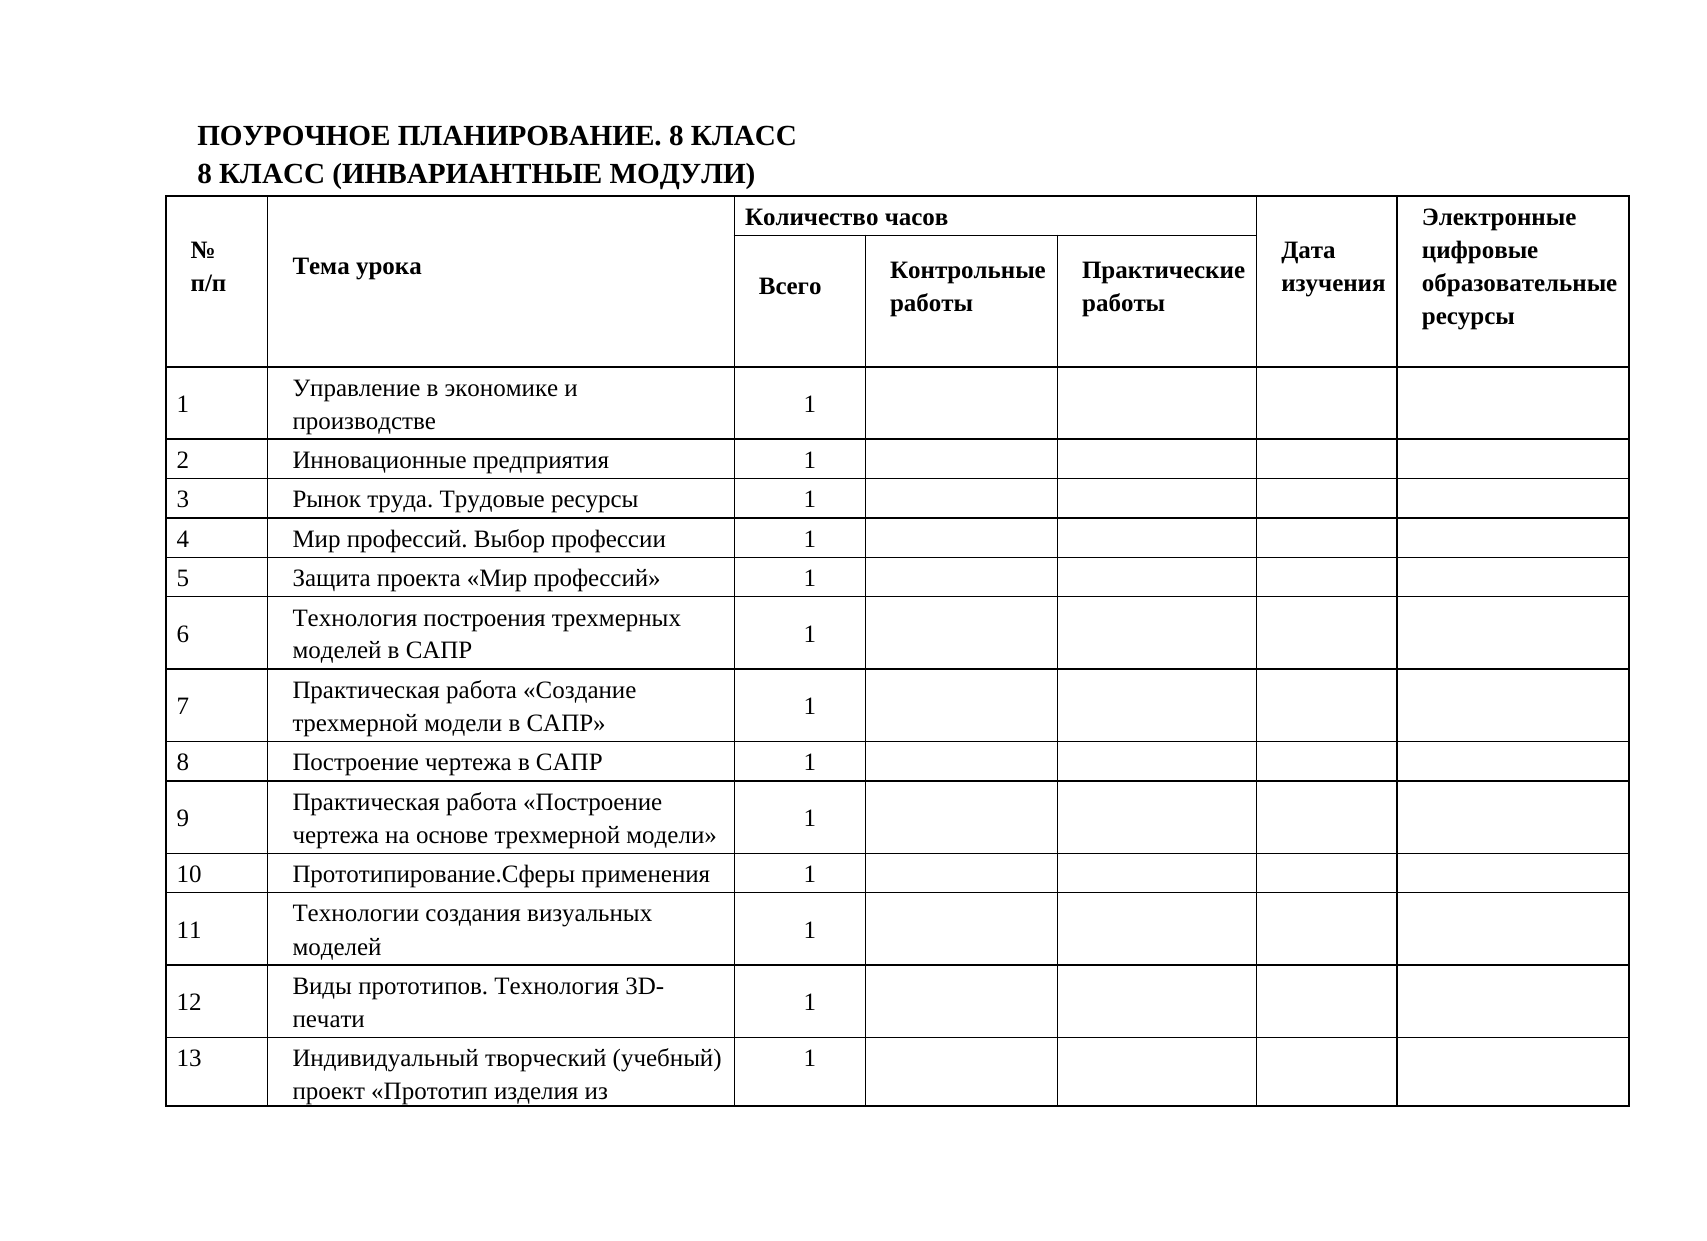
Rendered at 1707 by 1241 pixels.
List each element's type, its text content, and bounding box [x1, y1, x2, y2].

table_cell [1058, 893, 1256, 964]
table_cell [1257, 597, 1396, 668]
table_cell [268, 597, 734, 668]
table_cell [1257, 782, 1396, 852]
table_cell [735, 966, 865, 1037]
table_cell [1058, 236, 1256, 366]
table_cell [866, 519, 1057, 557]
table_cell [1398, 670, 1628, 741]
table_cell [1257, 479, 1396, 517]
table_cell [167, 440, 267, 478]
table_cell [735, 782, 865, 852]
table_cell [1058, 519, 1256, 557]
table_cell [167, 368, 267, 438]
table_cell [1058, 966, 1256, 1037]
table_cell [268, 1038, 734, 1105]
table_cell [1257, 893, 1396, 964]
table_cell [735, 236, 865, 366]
text 8 КЛАСС (ИНВАРИАНТНЫЕ МОДУЛИ) [190, 157, 1618, 190]
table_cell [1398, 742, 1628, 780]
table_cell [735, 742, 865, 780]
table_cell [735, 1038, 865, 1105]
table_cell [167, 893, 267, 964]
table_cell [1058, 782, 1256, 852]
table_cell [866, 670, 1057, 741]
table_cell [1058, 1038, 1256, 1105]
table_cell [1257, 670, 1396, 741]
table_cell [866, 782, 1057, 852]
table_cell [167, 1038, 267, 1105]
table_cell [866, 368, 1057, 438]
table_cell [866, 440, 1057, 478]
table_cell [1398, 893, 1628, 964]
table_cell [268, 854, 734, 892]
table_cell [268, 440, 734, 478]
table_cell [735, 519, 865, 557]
text ПОУРОЧНОЕ ПЛАНИРОВАНИЕ. 8 КЛАСС [190, 118, 1618, 152]
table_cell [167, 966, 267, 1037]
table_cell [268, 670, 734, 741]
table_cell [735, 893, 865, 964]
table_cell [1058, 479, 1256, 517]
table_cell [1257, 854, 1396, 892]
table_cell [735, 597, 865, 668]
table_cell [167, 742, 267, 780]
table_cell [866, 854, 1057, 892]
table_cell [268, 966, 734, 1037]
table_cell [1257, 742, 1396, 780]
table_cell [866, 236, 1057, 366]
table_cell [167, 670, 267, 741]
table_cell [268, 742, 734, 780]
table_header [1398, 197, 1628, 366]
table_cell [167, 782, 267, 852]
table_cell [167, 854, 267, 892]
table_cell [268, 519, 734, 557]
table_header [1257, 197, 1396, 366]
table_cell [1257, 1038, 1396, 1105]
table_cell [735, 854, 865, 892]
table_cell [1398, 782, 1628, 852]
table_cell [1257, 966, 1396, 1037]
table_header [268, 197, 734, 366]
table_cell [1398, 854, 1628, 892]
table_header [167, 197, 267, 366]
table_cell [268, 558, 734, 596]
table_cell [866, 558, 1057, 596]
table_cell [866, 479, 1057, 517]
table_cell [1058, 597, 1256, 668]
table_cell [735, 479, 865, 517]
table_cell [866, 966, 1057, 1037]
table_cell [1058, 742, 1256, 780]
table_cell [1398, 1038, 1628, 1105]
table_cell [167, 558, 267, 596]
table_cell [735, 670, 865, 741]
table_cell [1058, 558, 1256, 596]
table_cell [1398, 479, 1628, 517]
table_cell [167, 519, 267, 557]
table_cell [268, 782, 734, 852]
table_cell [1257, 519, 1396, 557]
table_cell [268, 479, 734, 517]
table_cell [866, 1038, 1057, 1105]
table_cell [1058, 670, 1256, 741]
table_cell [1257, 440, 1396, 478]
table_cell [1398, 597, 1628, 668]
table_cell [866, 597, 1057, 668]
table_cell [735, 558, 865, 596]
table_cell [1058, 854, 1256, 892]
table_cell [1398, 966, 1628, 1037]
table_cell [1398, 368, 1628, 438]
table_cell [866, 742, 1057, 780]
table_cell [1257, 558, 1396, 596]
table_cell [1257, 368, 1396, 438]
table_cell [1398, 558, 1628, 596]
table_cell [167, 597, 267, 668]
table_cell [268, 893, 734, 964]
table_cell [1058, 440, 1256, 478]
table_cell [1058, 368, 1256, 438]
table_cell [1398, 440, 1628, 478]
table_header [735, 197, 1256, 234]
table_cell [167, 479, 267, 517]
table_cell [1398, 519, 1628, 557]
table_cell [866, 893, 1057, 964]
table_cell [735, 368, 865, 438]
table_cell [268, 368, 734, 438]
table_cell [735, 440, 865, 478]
